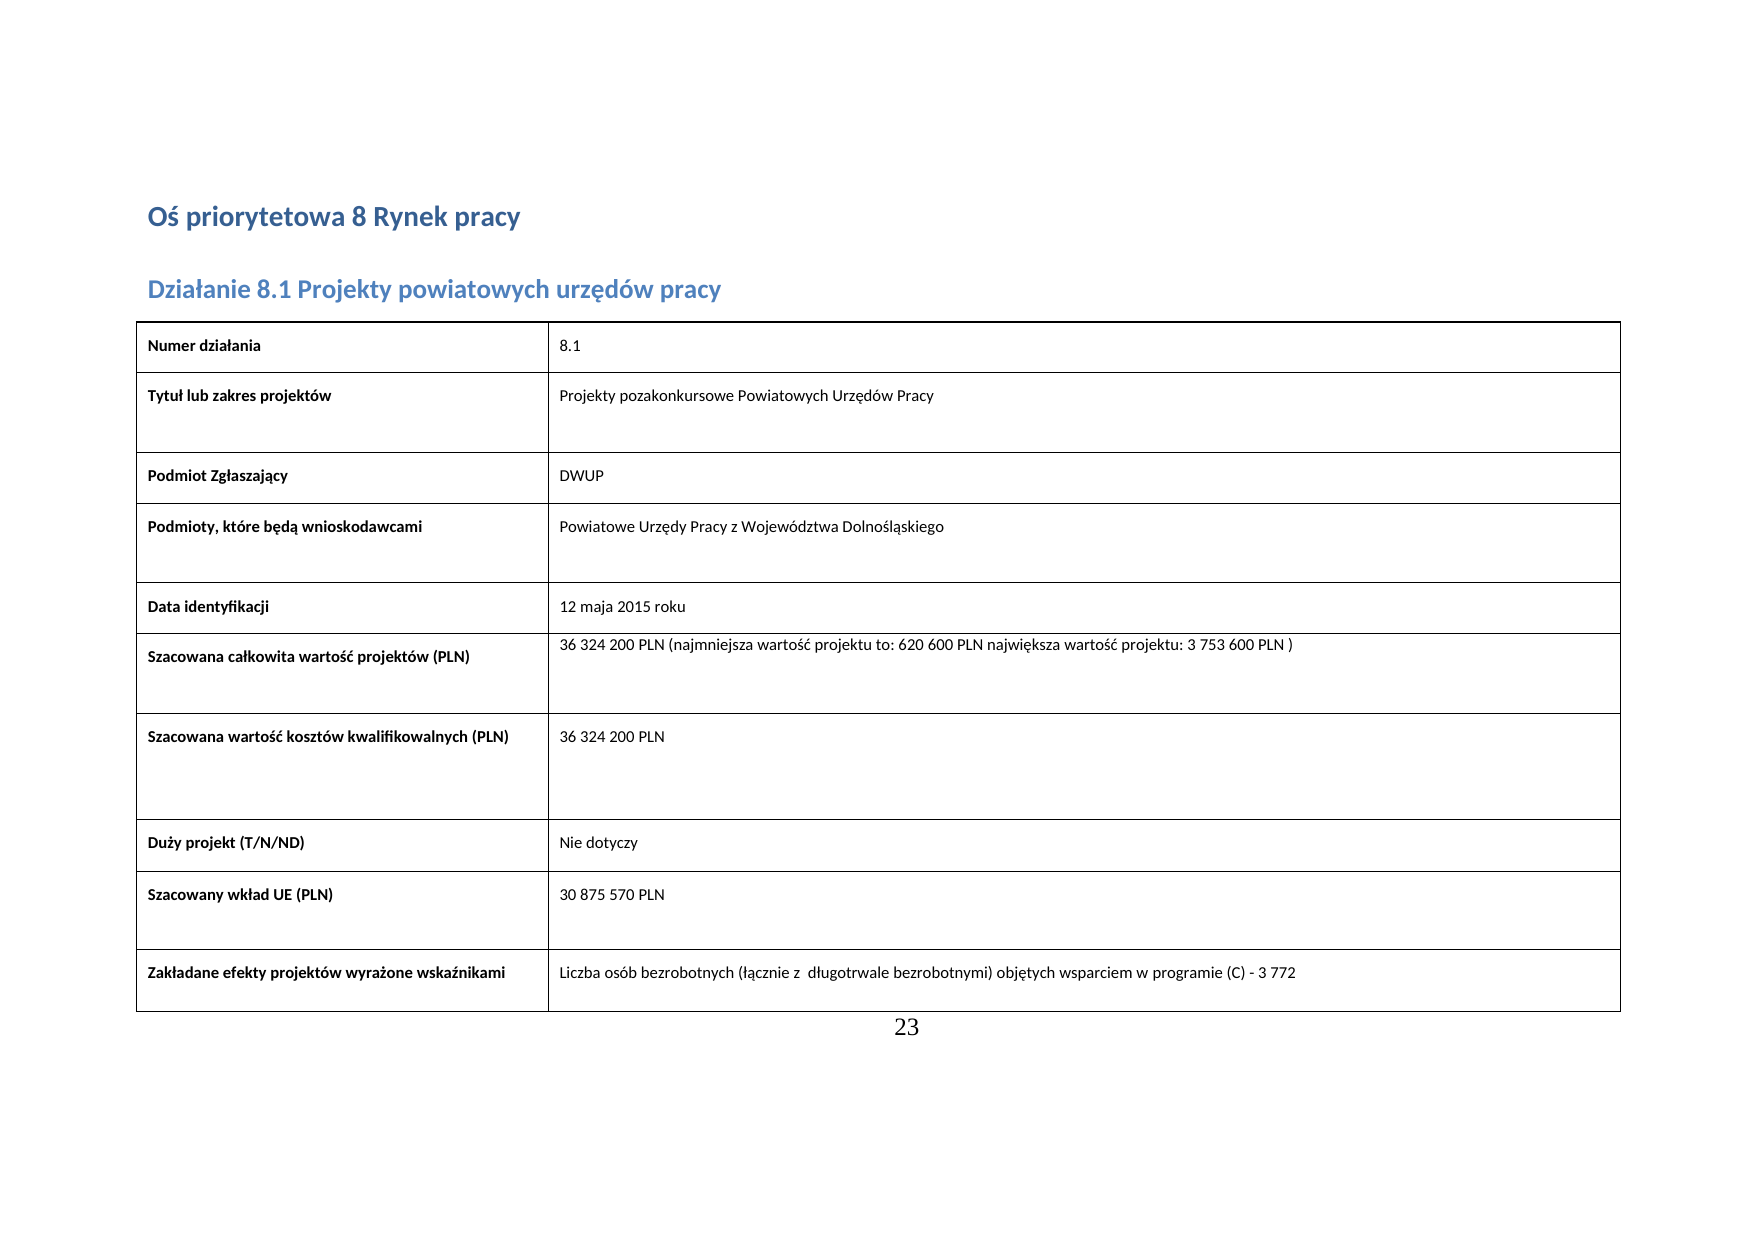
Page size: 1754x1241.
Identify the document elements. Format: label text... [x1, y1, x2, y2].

table_cell Powiatowe Urzędy Pracy z Województwa Dolnośląskiego [549, 504, 1620, 582]
table_cell Nie dotyczy [549, 820, 1620, 871]
table_cell Szacowany wkład UE (PLN) [137, 872, 548, 949]
table_cell Projekty pozakonkursowe Powiatowych Urzędów Pracy [549, 373, 1620, 452]
table_cell Szacowana całkowita wartość projektów (PLN) [137, 634, 548, 713]
table_cell Data identyfikacji [137, 583, 548, 633]
table_cell Tytuł lub zakres projektów [137, 373, 548, 452]
table_cell 36 324 200 PLN (najmniejsza wartość projektu to: 620 600 PLN największa wartość projektu: 3 753 600 PLN ) [549, 634, 1620, 713]
table_header Numer działania [137, 323, 548, 372]
table_cell DWUP [549, 453, 1620, 502]
table_cell 12 maja 2015 roku [549, 583, 1620, 633]
table_header 8.1 [549, 323, 1620, 372]
table_cell Podmioty, które będą wnioskodawcami [137, 504, 548, 582]
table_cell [549, 950, 1620, 1011]
table_cell Szacowana wartość kosztów kwalifikowalnych (PLN) [137, 714, 548, 818]
table_cell 36 324 200 PLN [549, 714, 1620, 818]
table_cell 30 875 570 PLN [549, 872, 1620, 949]
table_cell Duży projekt (T/N/ND) [137, 820, 548, 871]
table_cell Podmiot Zgłaszający [137, 453, 548, 502]
subtitle Oś priorytetowa 8 Rynek pracy [148, 198, 1665, 233]
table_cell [137, 950, 548, 1011]
subtitle Działanie 8.1 Projekty powiatowych urzędów pracy [148, 272, 1665, 305]
